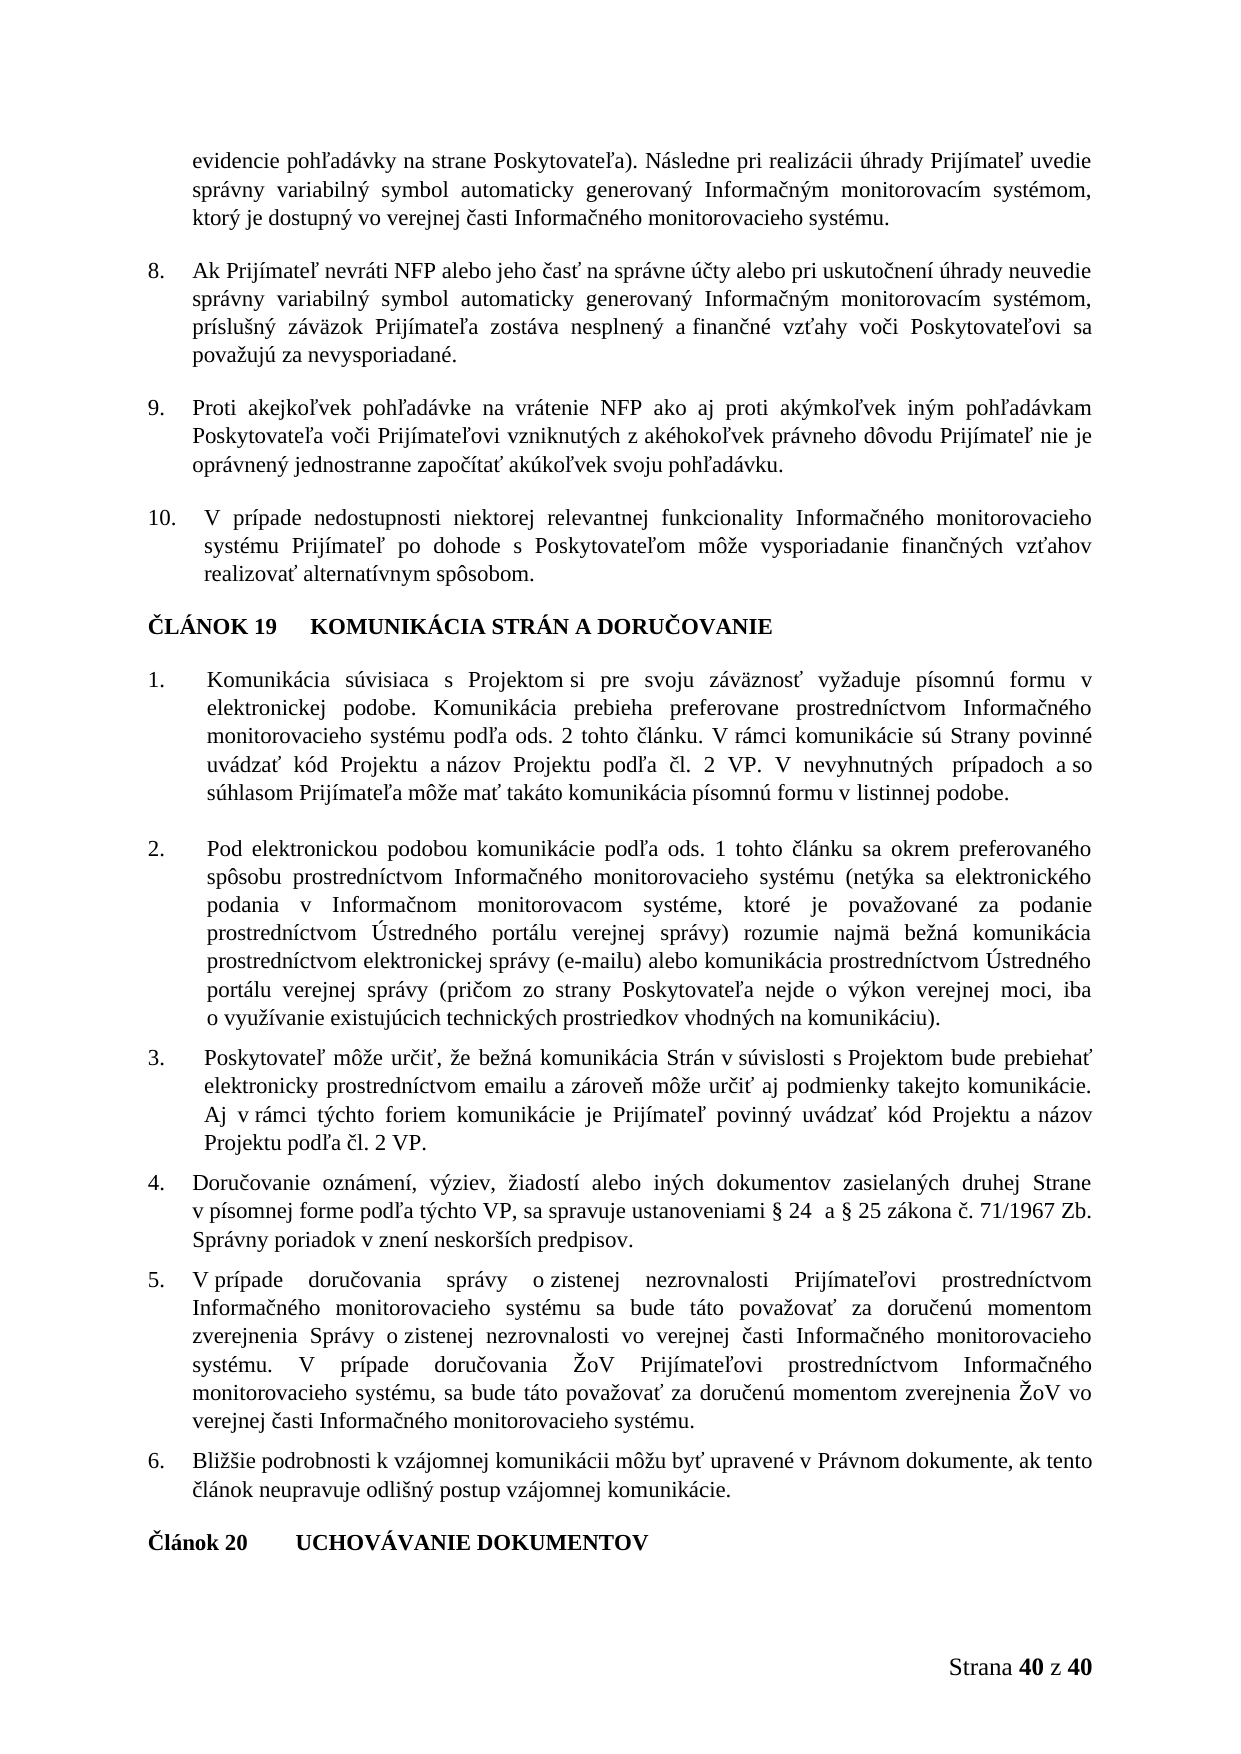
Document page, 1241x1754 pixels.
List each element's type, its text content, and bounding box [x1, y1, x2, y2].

list Komunikácia súvisiaca s Projektom si pre svoju záväznosť vyžaduje písomnú formu v elektronickej podobe. Komunikácia prebieha preferovane prostredníctvom Informačného monitorovacieho systému podľa ods. 2 tohto článku. V rámci komunikácie sú Strany povinné uvádzať kód Projektu a názov Projektu podľa čl. 2 VP. V nevyhnutných prípadoch a so súhlasom Prijímateľa môže mať takáto komunikácia písomnú formu v listinnej podobe. [148, 666, 1093, 805]
list V prípade nedostupnosti niektorej relevantnej funkcionality Informačného monitorovacieho systému Prijímateľ po dohode s Poskytovateľom môže vysporiadanie finančných vzťahov realizovať alternatívnym spôsobom. [148, 504, 1093, 586]
subtitle ČLÁNOK 19 KOMUNIKÁCIA STRÁN A DORUČOVANIE [148, 613, 1093, 639]
list Proti akejkoľvek pohľadávke na vrátenie NFP ako aj proti akýmkoľvek iným pohľadávkam Poskytovateľa voči Prijímateľovi vzniknutých z akéhokoľvek právneho dôvodu Prijímateľ nie je oprávnený jednostranne započítať akúkoľvek svoju pohľadávku. [148, 394, 1093, 477]
text 4. Doručovanie oznámení, výziev, žiadostí alebo iných dokumentov zasielaných druhej Strane v písomnej forme podľa týchto VP, sa spravuje ustanoveniami § 24 a § 25 zákona č. 71/1967 Zb. Správny poriadok v znení neskorších predpisov. [148, 1169, 1093, 1252]
list Pod elektronickou podobou komunikácie podľa ods. 1 tohto článku sa okrem preferovaného spôsobu prostredníctvom Informačného monitorovacieho systému (netýka sa elektronického podania v Informačnom monitorovacom systéme, ktoré je považované za podanie prostredníctvom Ústredného portálu verejnej správy) rozumie najmä bežná komunikácia prostredníctvom elektronickej správy (e-mailu) alebo komunikácia prostredníctvom Ústredného portálu verejnej správy (pričom zo strany Poskytovateľa nejde o výkon verejnej moci, iba o využívanie existujúcich technických prostriedkov vhodných na komunikáciu). [148, 835, 1093, 1030]
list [148, 148, 1093, 230]
text 5. V prípade doručovania správy o zistenej nezrovnalosti Prijímateľovi prostredníctvom Informačného monitorovacieho systému sa bude táto považovať za doručenú momentom zverejnenia Správy o zistenej nezrovnalosti vo verejnej časti Informačného monitorovacieho systému. V prípade doručovania ŽoV Prijímateľovi prostredníctvom Informačného monitorovacieho systému, sa bude táto považovať za doručenú momentom zverejnenia ŽoV vo verejnej časti Informačného monitorovacieho systému. [148, 1266, 1093, 1433]
text 6. Bližšie podrobnosti k vzájomnej komunikácii môžu byť upravené v Právnom dokumente, ak tento článok neupravuje odlišný postup vzájomnej komunikácie. [148, 1448, 1093, 1502]
text 3. Poskytovateľ môže určiť, že bežná komunikácia Strán v súvislosti s Projektom bude prebiehať elektronicky prostredníctvom emailu a zároveň môže určiť aj podmienky takejto komunikácie. Aj v rámci týchto foriem komunikácie je Prijímateľ povinný uvádzať kód Projektu a názov Projektu podľa čl. 2 VP. [148, 1044, 1093, 1155]
text Článok 20 UCHOVÁVANIE DOKUMENTOV [148, 1529, 1093, 1555]
list Ak Prijímateľ nevráti NFP alebo jeho časť na správne účty alebo pri uskutočnení úhrady neuvedie správny variabilný symbol automaticky generovaný Informačným monitorovacím systémom, príslušný záväzok Prijímateľa zostáva nesplnený a finančné vzťahy voči Poskytovateľovi sa považujú za nevysporiadané. [148, 257, 1093, 368]
